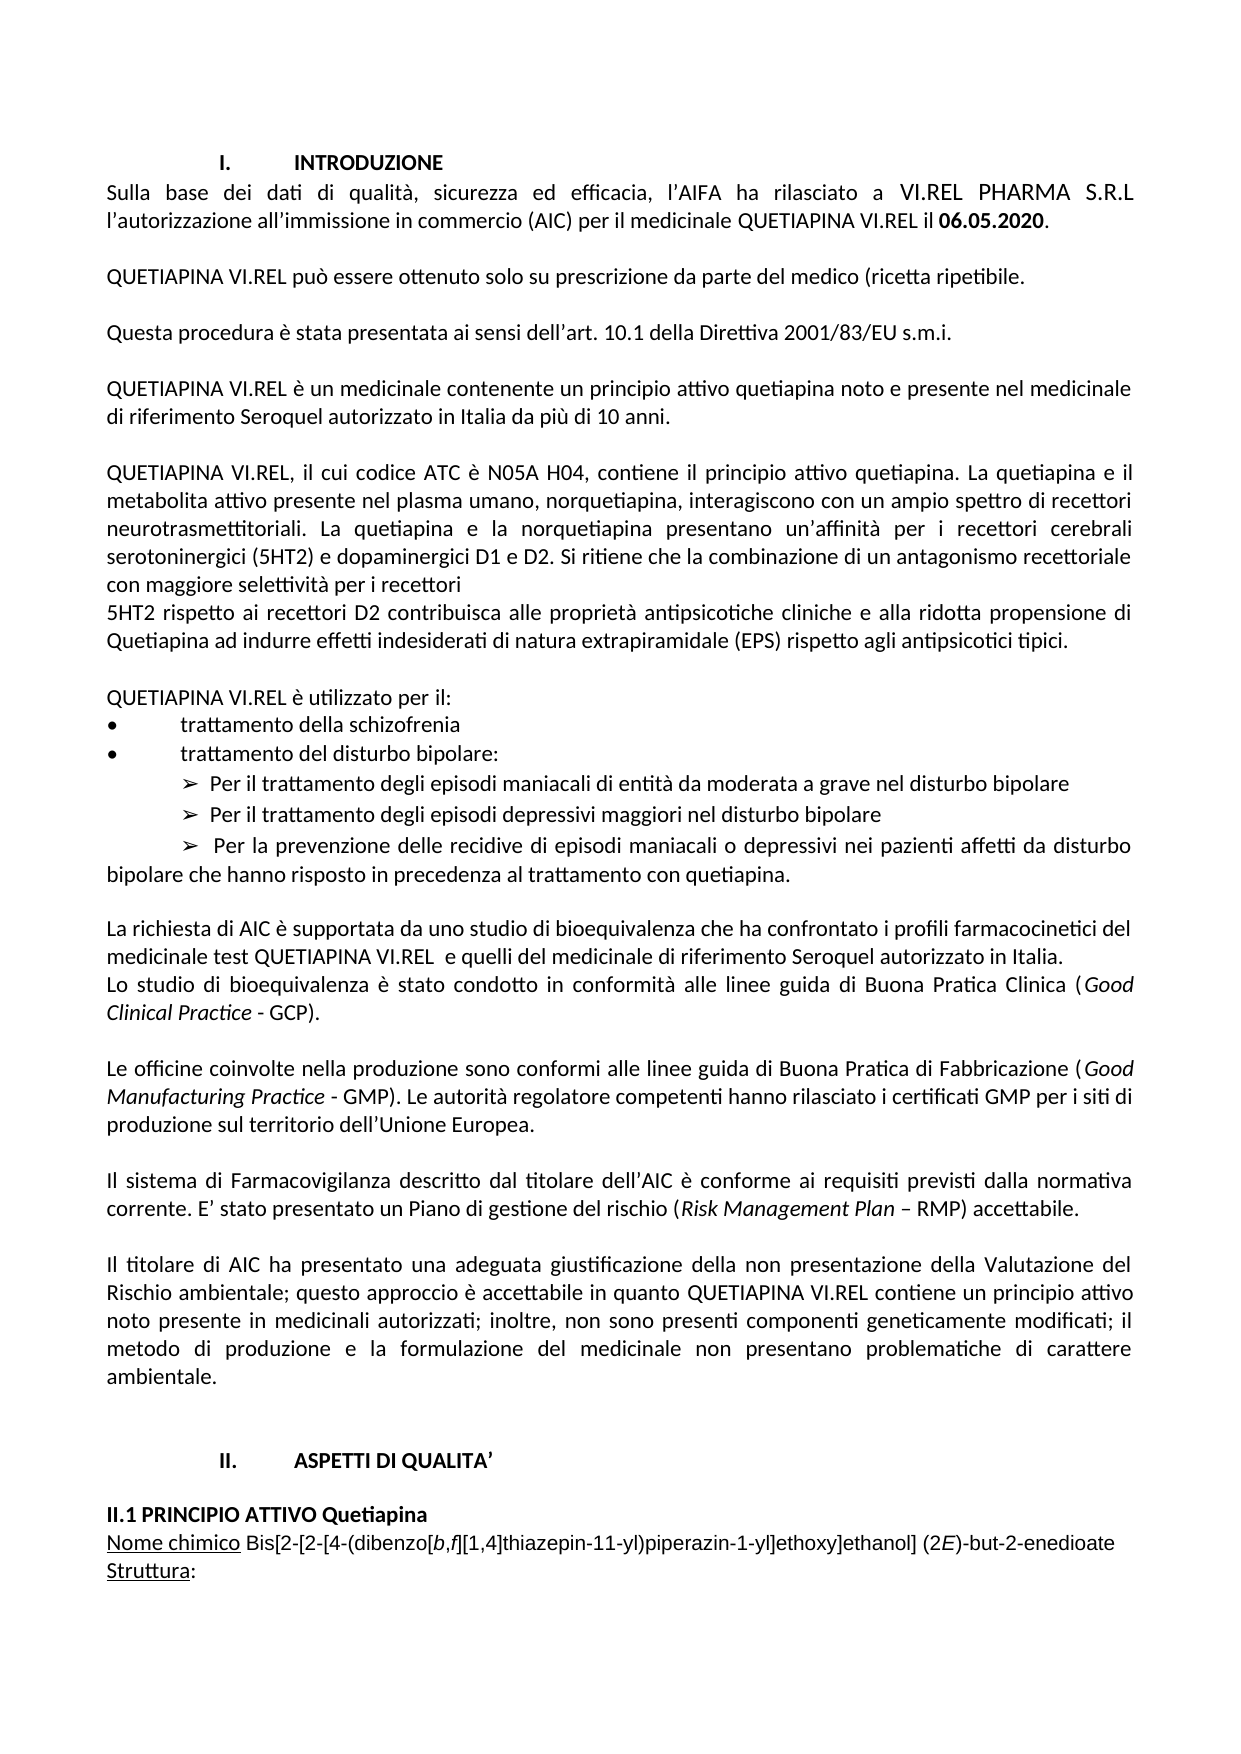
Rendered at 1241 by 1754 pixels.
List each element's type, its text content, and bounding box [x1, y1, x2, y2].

text • trattamento del disturbo bipolare: [106, 739, 1134, 767]
text ➢ Per il trattamento degli episodi maniacali di entità da moderata a grave nel disturbo bipolare [106, 767, 1134, 798]
text La richiesta di AIC è supportata da uno studio di bioequivalenza che ha confrontato i profili farmacocinetici del medicinale test QUETIAPINA VI.REL e quelli del medicinale di riferimento Seroquel autorizzato in Italia. [106, 914, 1134, 970]
text QUETIAPINA VI.REL può essere ottenuto solo su prescrizione da parte del medico (ricetta ripetibile. [106, 262, 1134, 290]
text Il titolare di AIC ha presentato una adeguata giustificazione della non presentazione della Valutazione del Rischio ambientale; questo approccio è accettabile in quanto QUETIAPINA VI.REL contiene un principio attivo noto presente in medicinali autorizzati; inoltre, non sono presenti componenti geneticamente modificati; il metodo di produzione e la formulazione del medicinale non presentano problematiche di carattere ambientale. [106, 1250, 1134, 1390]
text QUETIAPINA VI.REL è utilizzato per il: [106, 683, 1134, 711]
list INTRODUZIONE [219, 148, 1134, 176]
text QUETIAPINA VI.REL, il cui codice ATC è N05A H04, contiene il principio attivo quetiapina. La quetiapina e il metabolita attivo presente nel plasma umano, norquetiapina, interagiscono con un ampio spettro di recettori neurotrasmettitoriali. La quetiapina e la norquetiapina presentano un’affinità per i recettori cerebrali serotoninergici (5HT2) e dopaminergici D1 e D2. Si ritiene che la combinazione di un antagonismo recettoriale con maggiore selettività per i recettori [106, 458, 1134, 598]
text Sulla base dei dati di qualità, sicurezza ed efficacia, l’AIFA ha rilasciato a VI.REL PHARMA S.R.L l’autorizzazione all’immissione in commercio (AIC) per il medicinale QUETIAPINA VI.REL il 06.05.2020. [106, 176, 1134, 234]
text Struttura: [106, 1556, 1134, 1584]
text II.1 PRINCIPIO ATTIVO Quetiapina [106, 1500, 1134, 1528]
text Nome chimico Bis[2-[2-[4-(dibenzo[b,f][1,4]thiazepin-11-yl)piperazin-1-yl]ethoxy]ethanol] (2E)-but-2-enedioate [106, 1528, 1134, 1556]
text Questa procedura è stata presentata ai sensi dell’art. 10.1 della Direttiva 2001/83/EU s.m.i. [106, 318, 1134, 346]
text 5HT2 rispetto ai recettori D2 contribuisca alle proprietà antipsicotiche cliniche e alla ridotta propensione di Quetiapina ad indurre effetti indesiderati di natura extrapiramidale (EPS) rispetto agli antipsicotici tipici. [106, 598, 1134, 654]
text QUETIAPINA VI.REL è un medicinale contenente un principio attivo quetiapina noto e presente nel medicinale di riferimento Seroquel autorizzato in Italia da più di 10 anni. [106, 374, 1134, 430]
text ➢ Per la prevenzione delle recidive di episodi maniacali o depressivi nei pazienti affetti da disturbo bipolare che hanno risposto in precedenza al trattamento con quetiapina. [106, 829, 1134, 888]
text Le officine coinvolte nella produzione sono conformi alle linee guida di Buona Pratica di Fabbricazione (Good Manufacturing Practice - GMP). Le autorità regolatore competenti hanno rilasciato i certificati GMP per i siti di produzione sul territorio dell’Unione Europea. [106, 1054, 1134, 1138]
text Lo studio di bioequivalenza è stato condotto in conformità alle linee guida di Buona Pratica Clinica (Good Clinical Practice - GCP). [106, 970, 1134, 1026]
list ASPETTI DI QUALITA’ [219, 1446, 1134, 1474]
text ➢ Per il trattamento degli episodi depressivi maggiori nel disturbo bipolare [106, 798, 1134, 829]
text Il sistema di Farmacovigilanza descritto dal titolare dell’AIC è conforme ai requisiti previsti dalla normativa corrente. E’ stato presentato un Piano di gestione del rischio (Risk Management Plan – RMP) accettabile. [106, 1166, 1134, 1222]
text • trattamento della schizofrenia [106, 711, 1134, 739]
